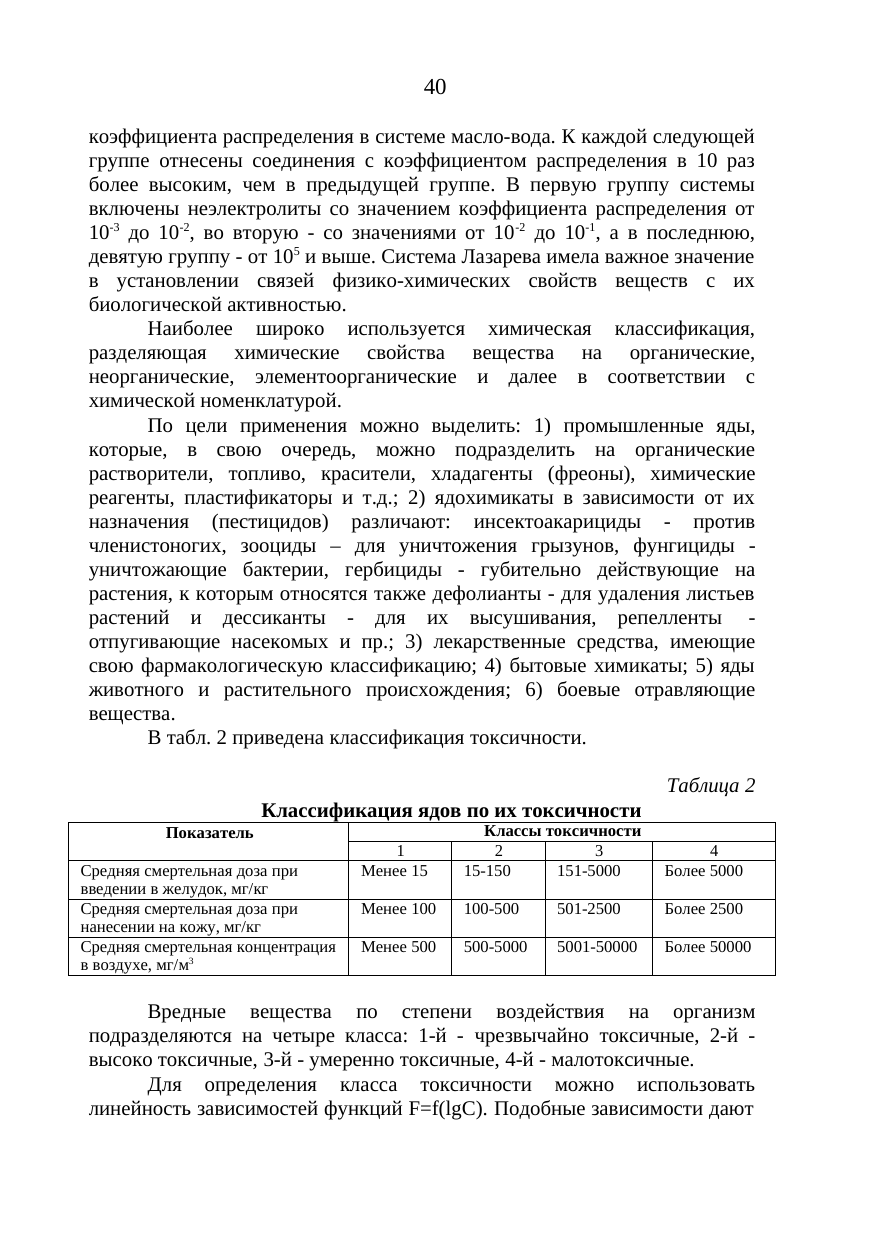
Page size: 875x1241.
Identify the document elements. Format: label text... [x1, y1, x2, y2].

text коэффициента распределения в системе масло-вода. К каждой следующей группе отнесены соединения с коэффициентом распределения в 10 раз более высоким, чем в предыдущей группе. В первую группу системы включены неэлектролиты со значением коэффициента распределения от 10-3 до 10-2, во вторую - со значениями от 10-2 до 10-1, а в последнюю, девятую группу - от 105 и выше. Система Лазарева имела важное значение в установлении связей физико-химических свойств веществ с их биологической активностью. [88, 124, 755, 316]
table_cell Менее 100 [349, 900, 451, 937]
table_cell Более 50000 [653, 938, 775, 975]
text Наиболее широко используется химическая классификация, разделяющая химические свойства вещества на органические, неорганические, элементоорганические и далее в соответствии с химической номенклатурой. [88, 316, 755, 412]
table_cell 4 [653, 842, 775, 860]
table_cell 5001-50000 [546, 938, 652, 975]
table_cell 1 [349, 842, 451, 860]
table_cell Средняя смертельная концентрация в воздухе, мг/м3 [69, 938, 348, 975]
table_cell Более 5000 [653, 861, 775, 899]
text По цели применения можно выделить: 1) промышленные яды, которые, в свою очередь, можно подразделить на органические растворители, топливо, красители, хладагенты (фреоны), химические реагенты, пластификаторы и т.д.; 2) ядохимикаты в зависимости от их назначения (пестицидов) различают: инсектоакарициды - против членистоногих, зооциды – для уничтожения грызунов, фунгициды - уничтожающие бактерии, гербициды - губительно действующие на растения, к которым относятся также дефолианты - для удаления листьев растений и дессиканты - для их высушивания, репелленты - отпугивающие насекомых и пр.; 3) лекарственные средства, имеющие свою фармакологическую классификацию; 4) бытовые химикаты; 5) яды животного и растительного происхождения; 6) боевые отравляющие вещества. [88, 412, 756, 725]
table_cell Более 2500 [653, 900, 775, 937]
table_cell Средняя смертельная доза при введении в желудок, мг/кг [69, 861, 348, 899]
table_cell 2 [452, 842, 545, 860]
table_cell Менее 500 [349, 938, 451, 975]
text Для определения класса токсичности можно использовать линейность зависимостей функций F=f(lgC). Подобные зависимости дают [88, 1072, 755, 1120]
text Вредные вещества по степени воздействия на организм подразделяются на четыре класса: 1-й - чрезвычайно токсичные, 2-й - высоко токсичные, 3-й - умеренно токсичные, 4-й - малотоксичные. [88, 999, 755, 1071]
table_cell 151-5000 [546, 861, 652, 899]
table_cell 501-2500 [546, 900, 652, 937]
text Таблица 2 [577, 773, 845, 797]
table_cell 15-150 [452, 861, 545, 899]
text Классификация ядов по их токсичности [139, 797, 763, 822]
table_cell 3 [546, 842, 652, 860]
table_cell 500-5000 [452, 938, 545, 975]
table_header Показатель [69, 823, 348, 860]
table_cell Менее 15 [349, 861, 451, 899]
table_header Классы токсичности [349, 823, 775, 841]
table_cell 100-500 [452, 900, 545, 937]
text В табл. 2 приведена классификация токсичности. [147, 725, 845, 749]
table_cell Средняя смертельная доза при нанесении на кожу, мг/кг [69, 900, 348, 937]
